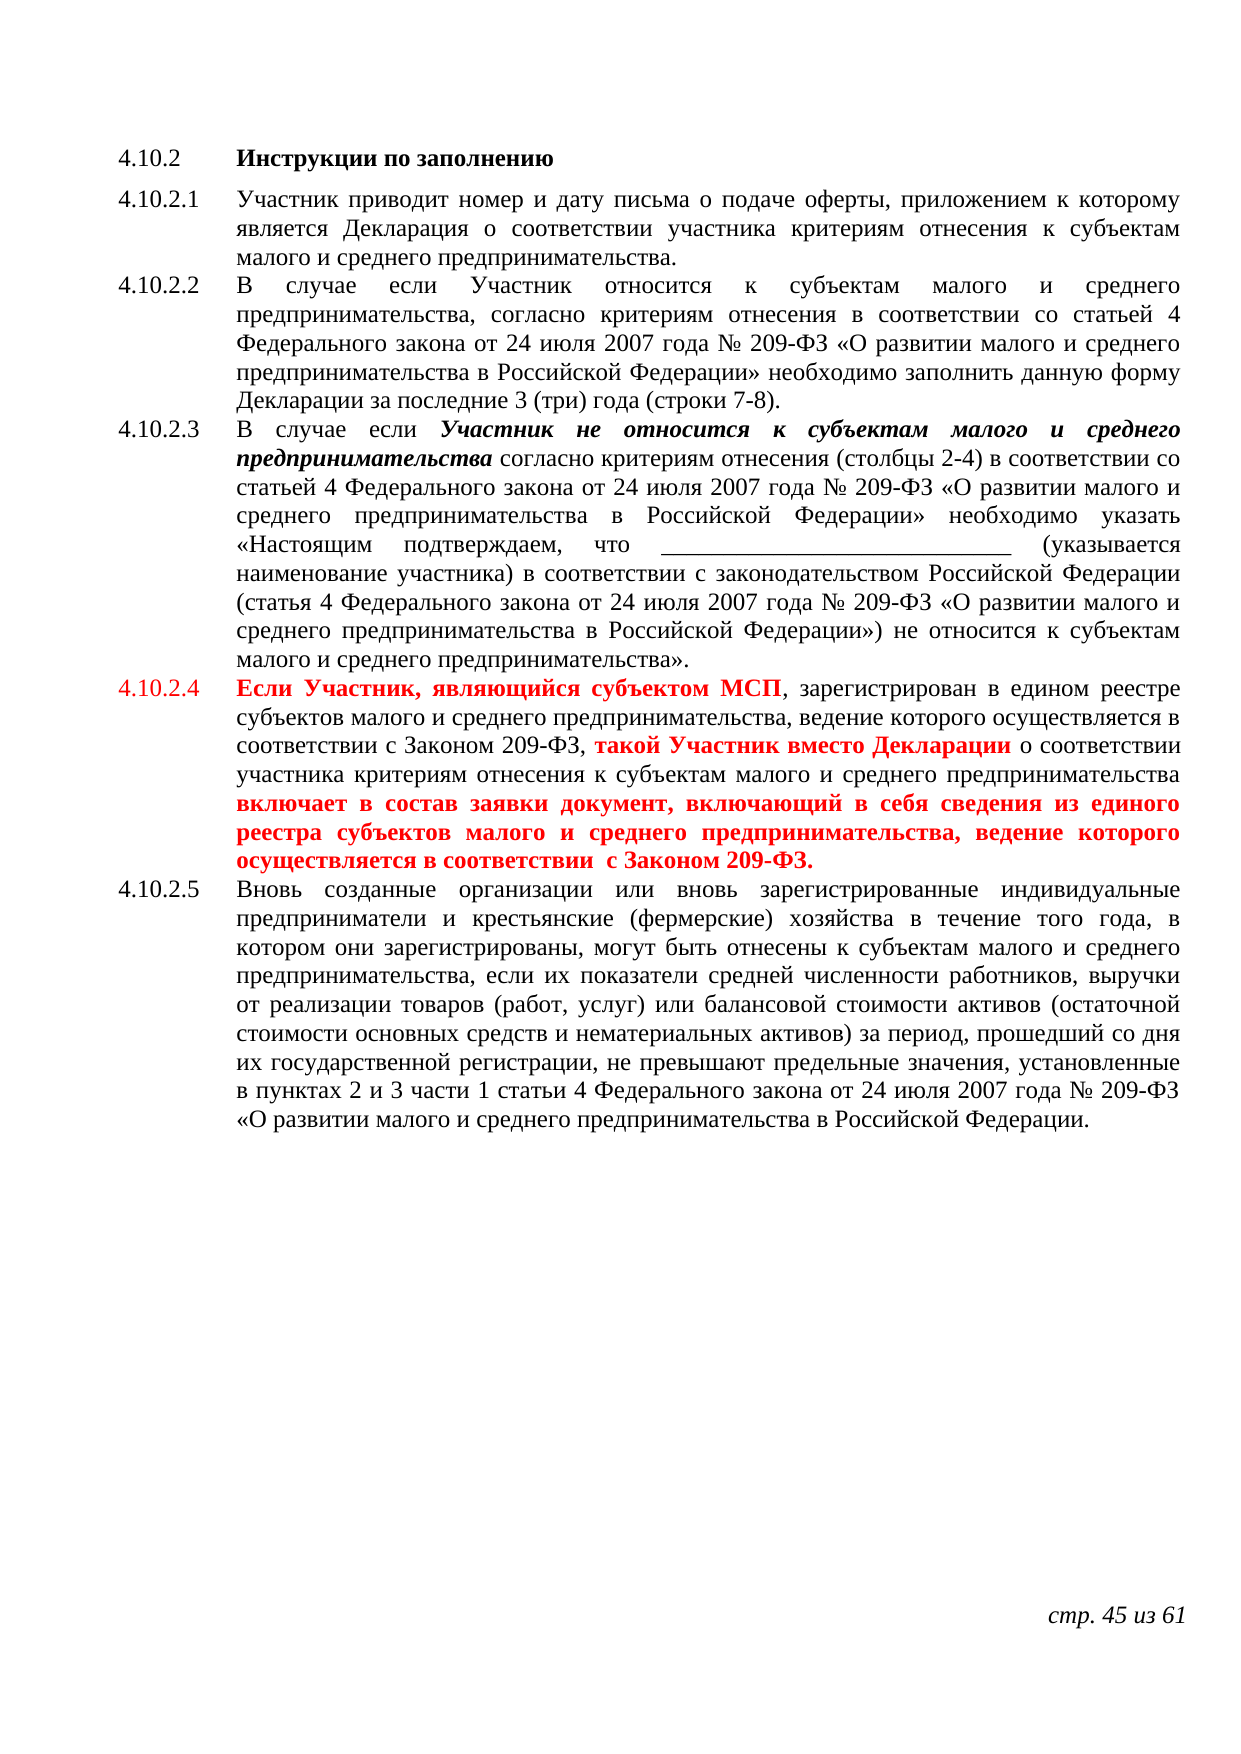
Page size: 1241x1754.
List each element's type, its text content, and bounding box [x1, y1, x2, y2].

list Если Участник, являющийся субъектом МСП, зарегистрирован в едином реестре субъектов малого и среднего предпринимательства, ведение которого осуществляется в соответствии с Законом 209-ФЗ, такой Участник вместо Декларации о соответствии участника критериям отнесения к субъектам малого и среднего предпринимательства включает в состав заявки документ, включающий в себя сведения из единого реестра субъектов малого и среднего предпринимательства, ведение которого осуществляется в соответствии с Законом 209-ФЗ. [118, 673, 1181, 874]
list Участник приводит номер и дату письма о подаче оферты, приложением к которому является Декларация о соответствии участника критериям отнесения к субъектам малого и среднего предпринимательства. [118, 184, 1181, 271]
list В случае если Участник относится к субъектам малого и среднего предпринимательства, согласно критериям отнесения в соответствии со статьей 4 Федерального закона от 24 июля 2007 года № 209-ФЗ «О развитии малого и среднего предпринимательства в Российской Федерации» необходимо заполнить данную форму Декларации за последние 3 (три) года (строки 7-8). [118, 271, 1181, 414]
list В случае если Участник не относится к субъектам малого и среднего предпринимательства согласно критериям отнесения (столбцы 2-4) в соответствии со статьей 4 Федерального закона от 24 июля 2007 года № 209-ФЗ «О развитии малого и среднего предпринимательства в Российской Федерации» необходимо указать «Настоящим подтверждаем, что ____________________________ (указывается наименование участника) в соответствии с законодательством Российской Федерации (статья 4 Федерального закона от 24 июля 2007 года № 209-ФЗ «О развитии малого и среднего предпринимательства в Российской Федерации») не относится к субъектам малого и среднего предпринимательства». [118, 414, 1181, 673]
list Инструкции по заполнению [118, 143, 1181, 172]
list Вновь созданные организации или вновь зарегистрированные индивидуальные предприниматели и крестьянские (фермерские) хозяйства в течение того года, в котором они зарегистрированы, могут быть отнесены к субъектам малого и среднего предпринимательства, если их показатели средней численности работников, выручки от реализации товаров (работ, услуг) или балансовой стоимости активов (остаточной стоимости основных средств и нематериальных активов) за период, прошедший со дня их государственной регистрации, не превышают предельные значения, установленные в пунктах 2 и 3 части 1 статьи 4 Федерального закона от 24 июля 2007 года № 209-ФЗ «О развитии малого и среднего предпринимательства в Российской Федерации. [118, 874, 1181, 1133]
